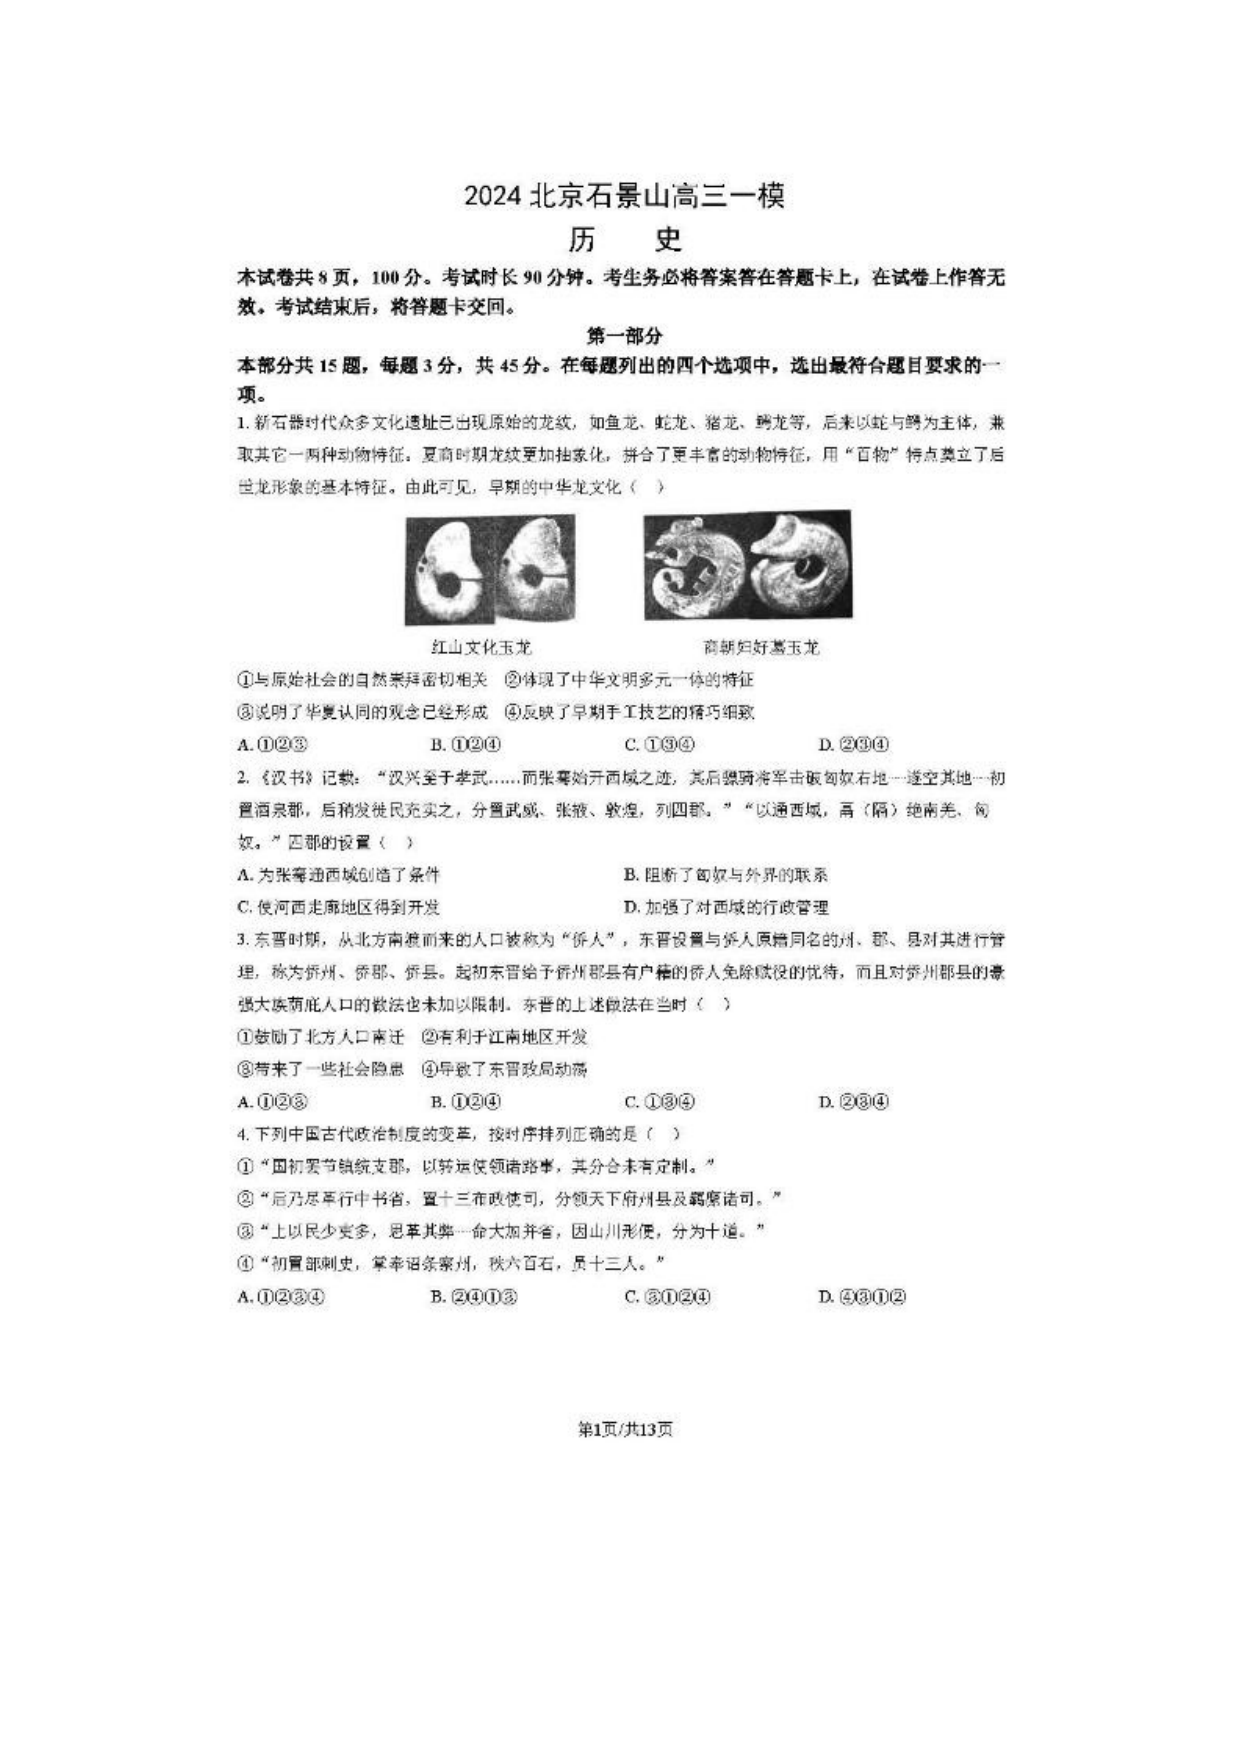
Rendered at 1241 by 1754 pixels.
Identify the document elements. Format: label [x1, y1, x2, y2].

picture [205, 162, 1035, 1458]
